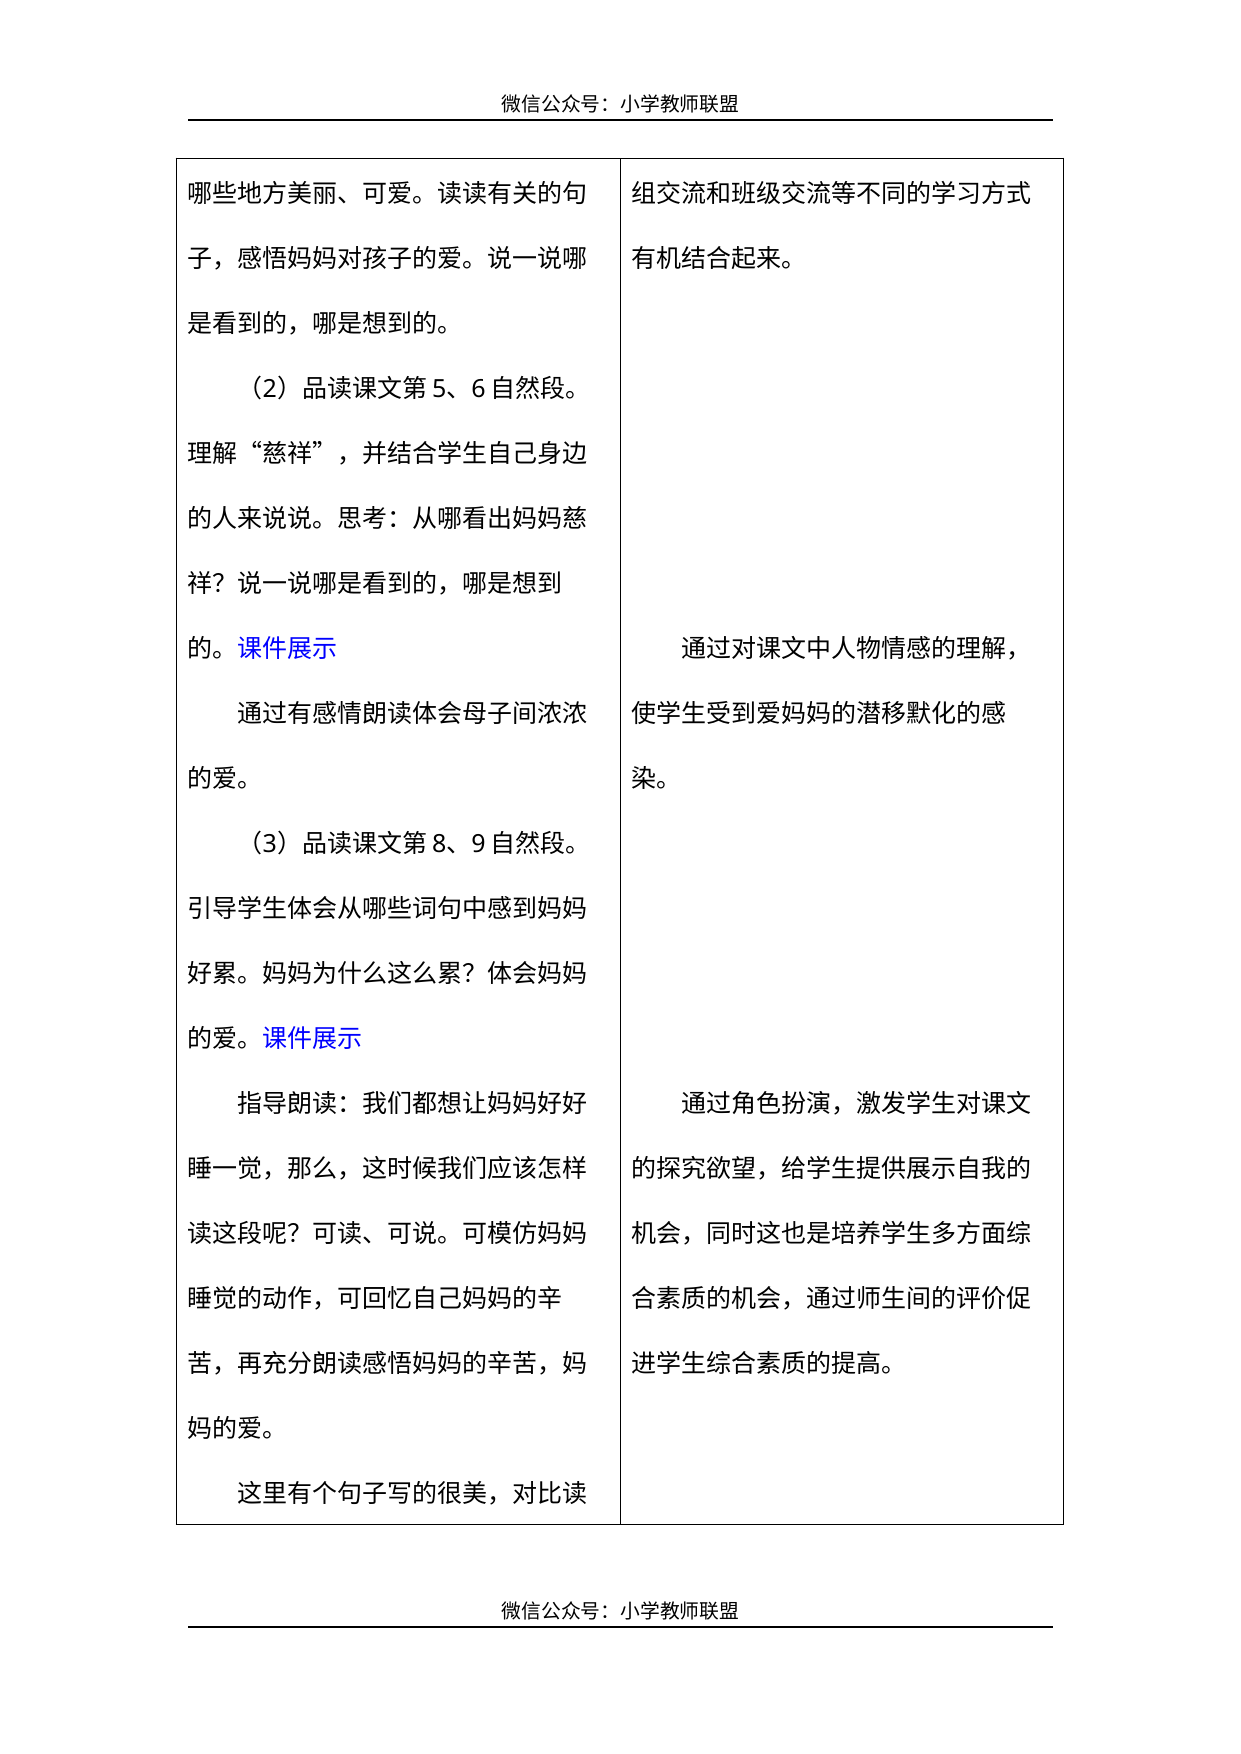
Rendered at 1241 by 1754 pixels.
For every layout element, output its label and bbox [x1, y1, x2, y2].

table_cell [177, 159, 620, 1524]
table_cell [621, 159, 1063, 1524]
